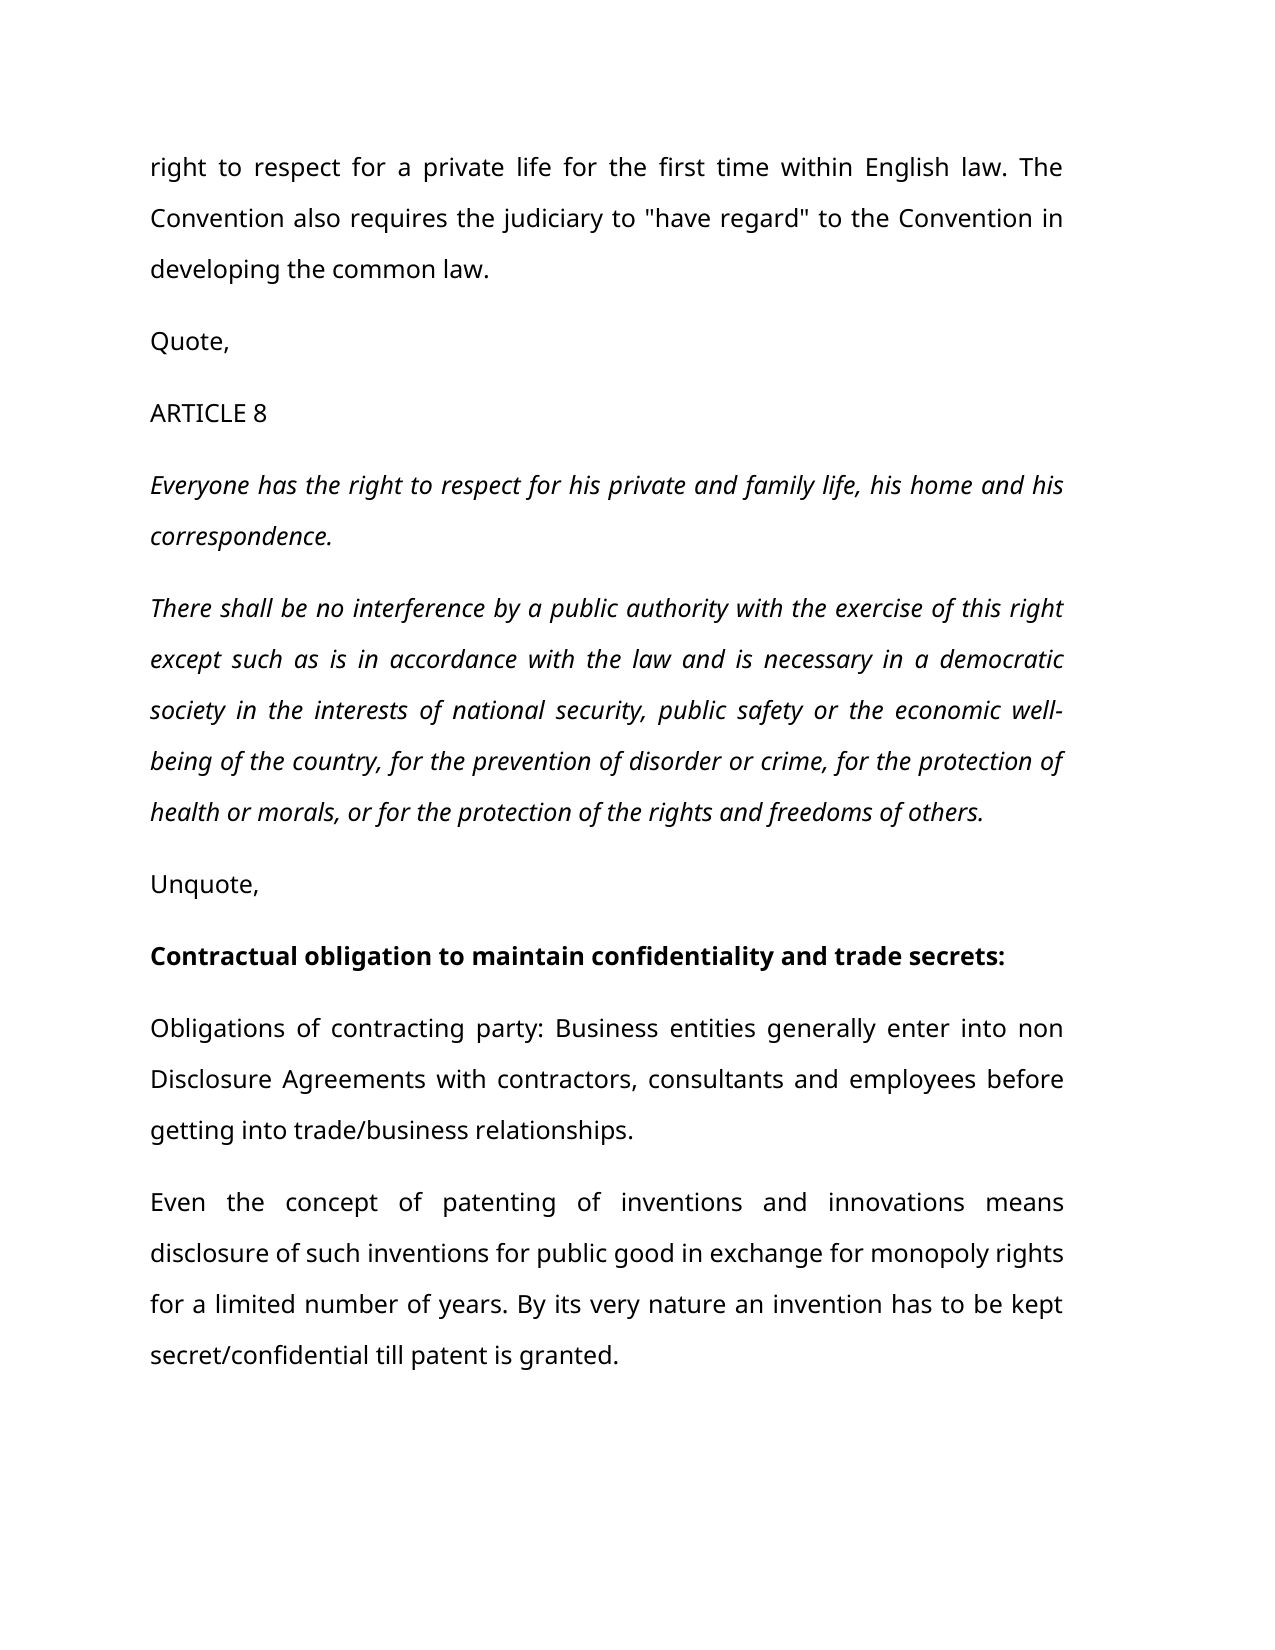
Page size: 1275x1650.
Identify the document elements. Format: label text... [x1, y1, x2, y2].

text Contractual obligation to maintain confidentiality and trade secrets: [150, 938, 1065, 973]
text Obligations of contracting party: Business entities generally enter into non Disclosure Agreements with contractors, consultants and employees before getting into trade/business relationships. [150, 1010, 1065, 1147]
text Unquote, [150, 867, 1065, 901]
text There shall be no interference by a public authority with the exercise of this right except such as is in accordance with the law and is necessary in a democratic society in the interests of national security, public safety or the economic well-being of the country, for the prevention of disorder or crime, for the protection of health or morals, or for the protection of the rights and freedoms of others. [150, 591, 1065, 829]
text Even the concept of patenting of inventions and innovations means disclosure of such inventions for public good in exchange for monopoly rights for a limited number of years. By its very nature an invention has to be kept secret/confidential till patent is granted. [150, 1184, 1065, 1372]
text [150, 150, 1065, 286]
text Everyone has the right to respect for his private and family life, his home and his correspondence. [150, 468, 1065, 553]
text Quote, [150, 324, 1065, 358]
text ARTICLE 8 [150, 396, 1065, 430]
